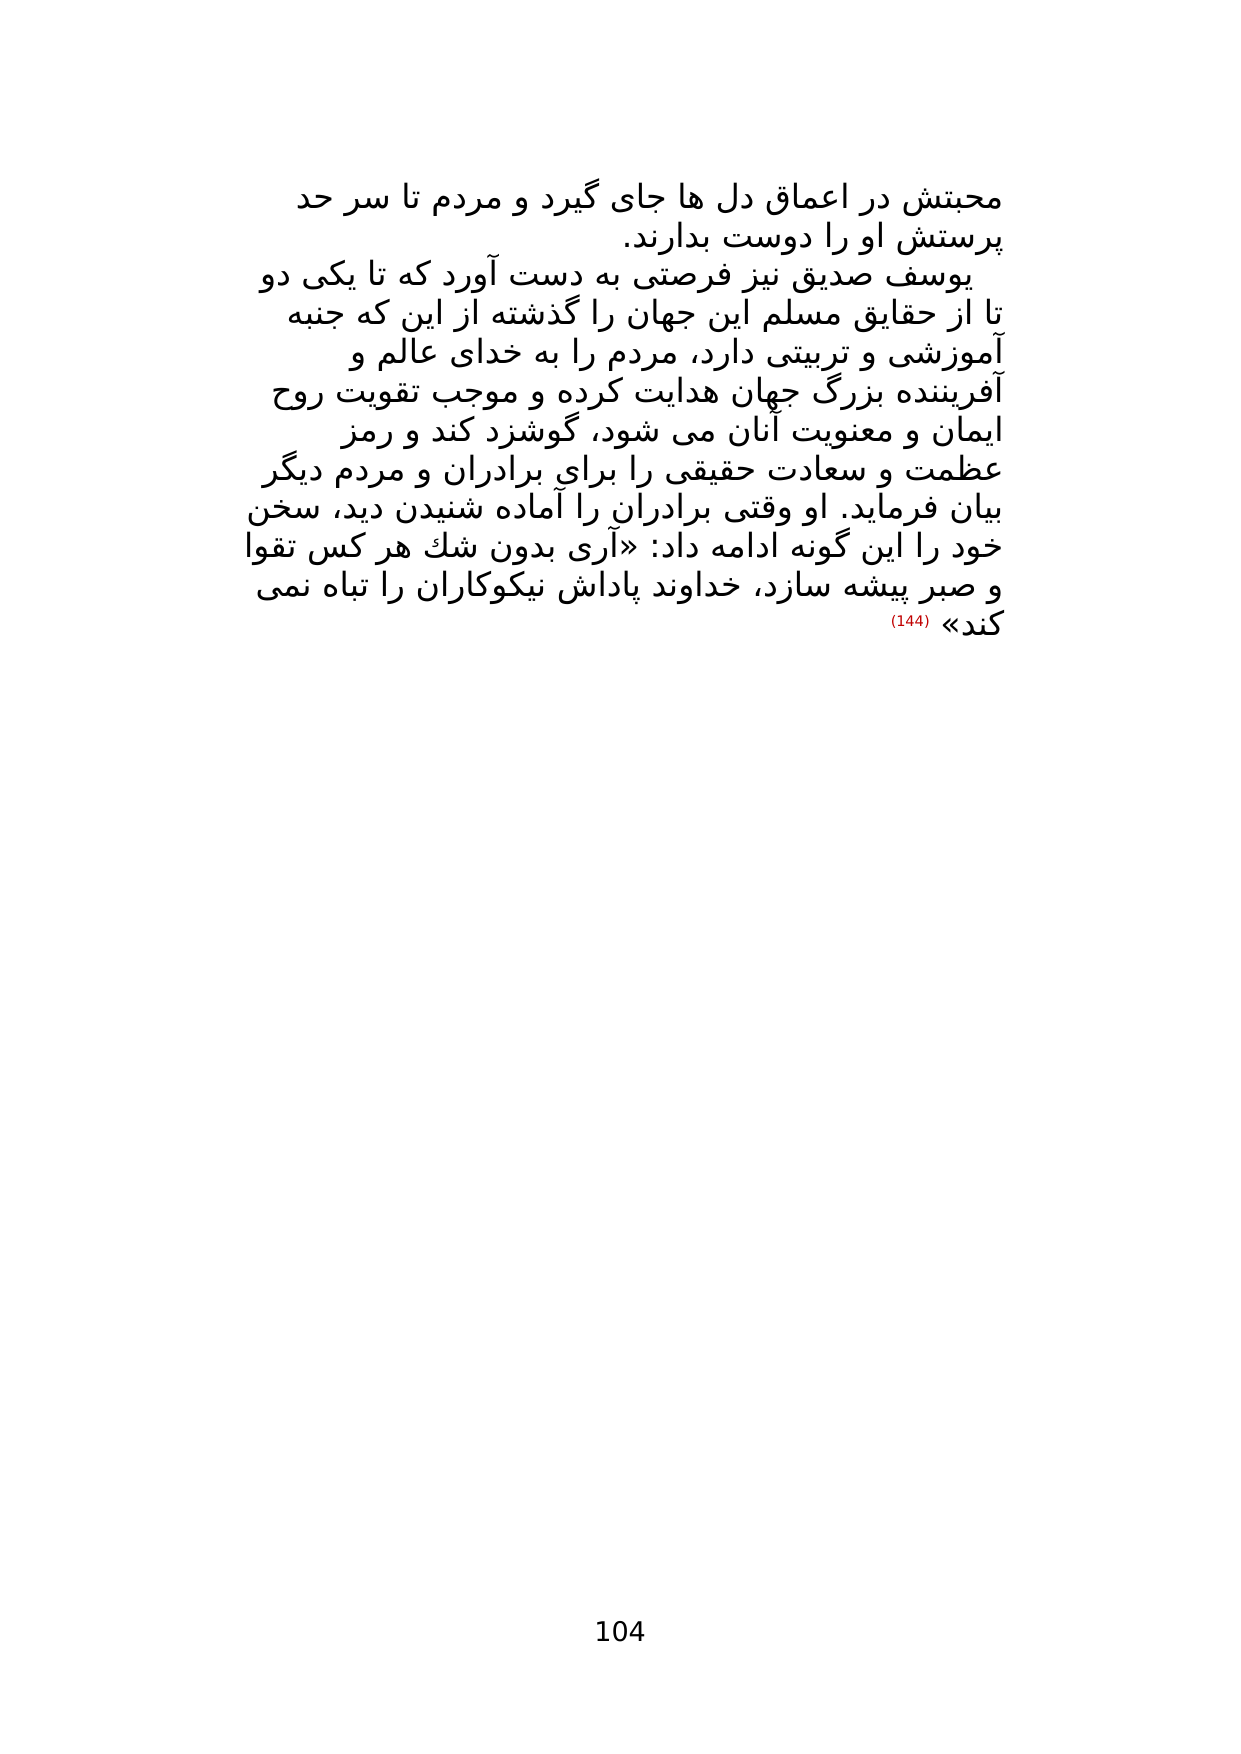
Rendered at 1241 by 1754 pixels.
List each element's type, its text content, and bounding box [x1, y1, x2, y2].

text يوسف صديق نيز فرصتى به دست آورد كه تا يكى دو تا از حقايق مسلم اين جهان را گذشته از اين كه جنبه آموزشى و تربيتى دارد، مردم را به خداى عالم و آفريننده بزرگ جهان هدايت كرده و موجب تقويت روح ايمان و معنويت آنان مى شود، گوشزد كند و رمز عظمت و سعادت حقيقى را براى برادران و مردم ديگر بيان فرمايد. او وقتى برادران را آماده شنيدن ديد، سخن خود را اين گونه ادامه داد: «آرى بدون شك هر كس تقوا و صبر پيشه سازد، خداوند پاداش نيكوكاران را تباه نمى كند» (144) [236, 255, 1004, 643]
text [236, 177, 1004, 255]
